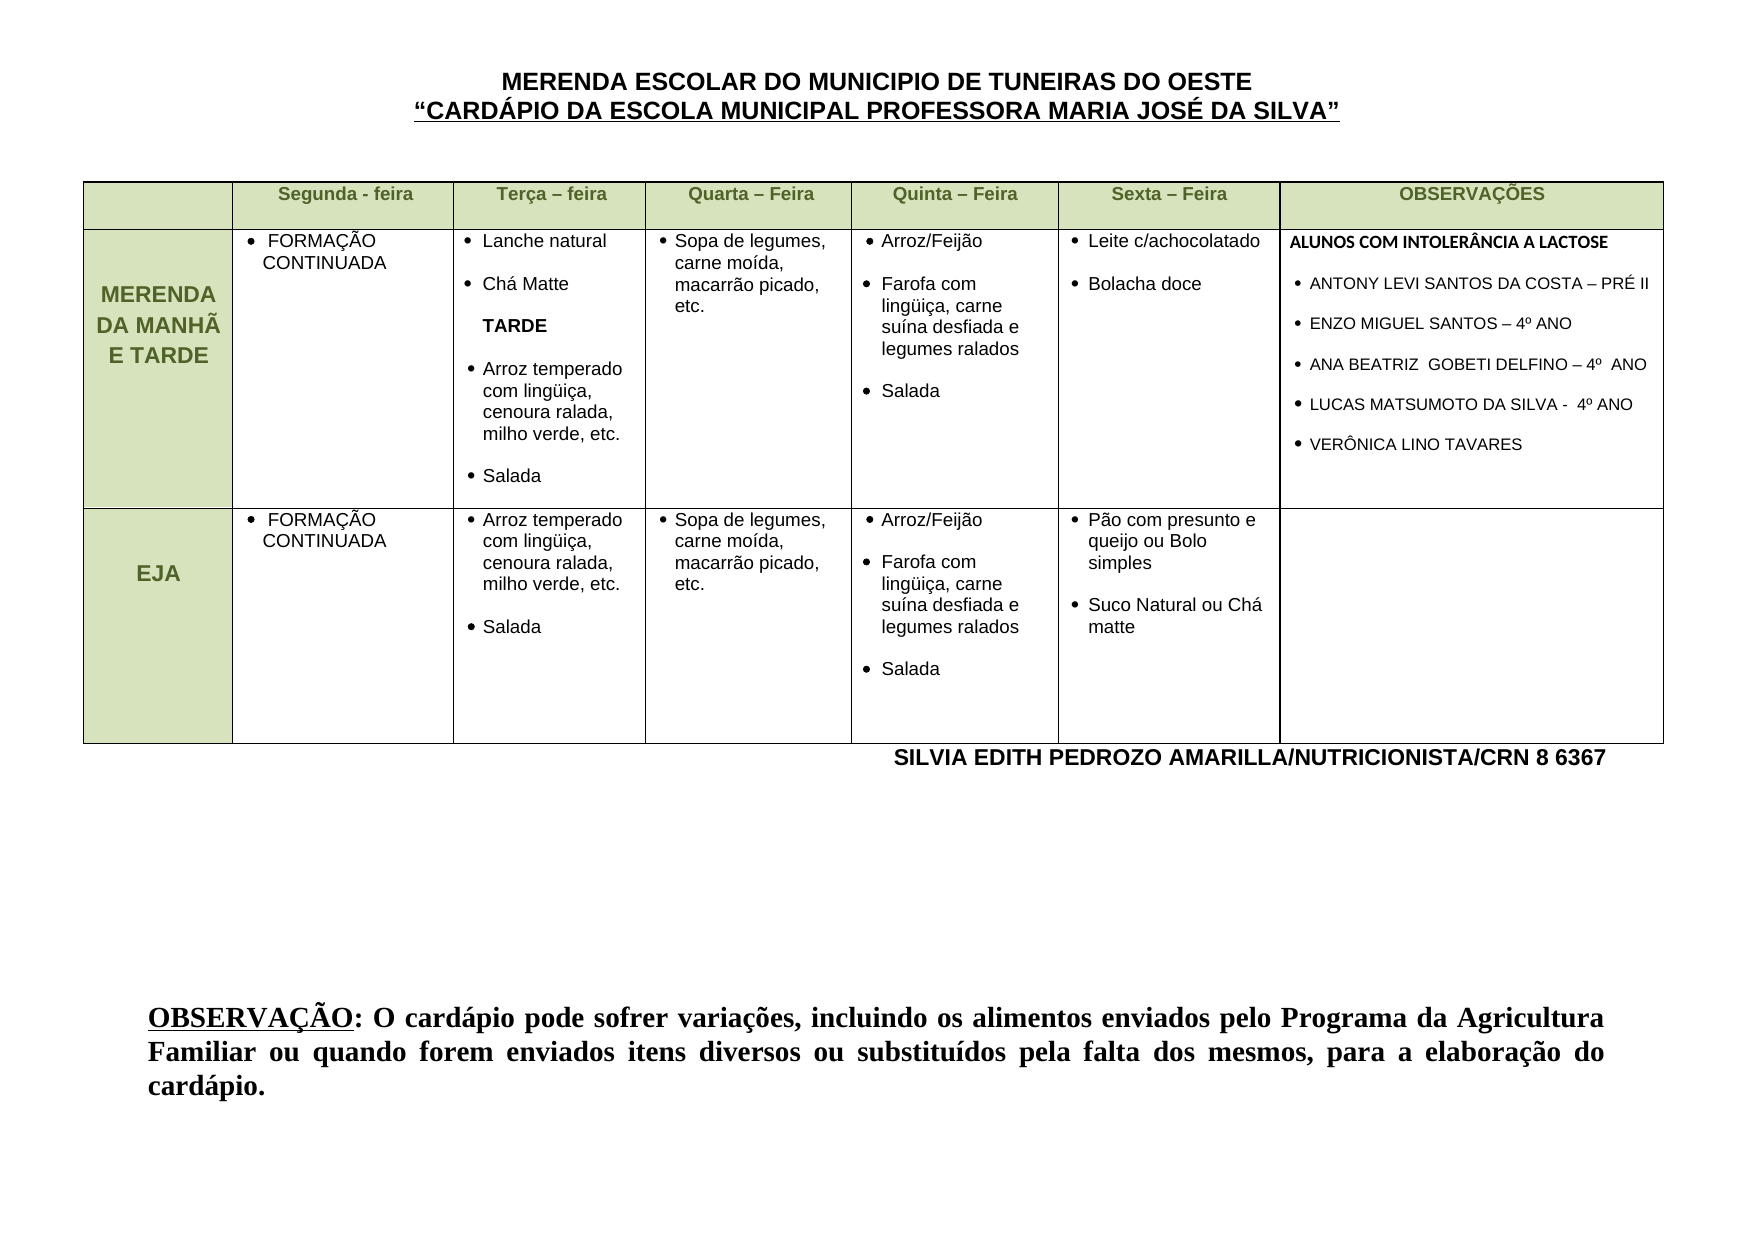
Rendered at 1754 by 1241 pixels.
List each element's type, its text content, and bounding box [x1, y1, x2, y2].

table_cell Lanche natural Chá Matte TARDE Arroz temperado com lingüiça, cenoura ralada, milho verde, etc. Salada [454, 230, 645, 507]
table_header [84, 183, 232, 229]
table_header Segunda - feira [233, 183, 453, 229]
table_cell Sopa de legumes, carne moída, macarrão picado, etc. [646, 230, 851, 507]
table_cell Leite c/achocolatado Bolacha doce [1059, 230, 1279, 507]
table_cell ALUNOS COM INTOLERÂNCIA A LACTOSE ANTONY LEVI SANTOS DA COSTA – PRÉ II ENZO MIGUEL SANTOS – 4º ANO ANA BEATRIZ GOBETI DELFINO – 4º ANO LUCAS MATSUMOTO DA SILVA - 4º ANO VERÔNICA LINO TAVARES [1281, 230, 1663, 507]
table_cell FORMAÇÃO CONTINUADA [233, 230, 453, 507]
table_cell Arroz/Feijão Farofa com lingüiça, carne suína desfiada e legumes ralados Salada [852, 230, 1058, 507]
table_header Quinta – Feira [852, 183, 1058, 229]
table_cell Arroz temperado com lingüiça, cenoura ralada, milho verde, etc. Salada [454, 509, 645, 743]
table_cell EJA [84, 509, 232, 743]
table_header Sexta – Feira [1059, 183, 1279, 229]
table_cell Pão com presunto e queijo ou Bolo simples Suco Natural ou Chá matte [1059, 509, 1279, 743]
text SILVIA EDITH PEDROZO AMARILLA/NUTRICIONISTA/CRN 8 6367 [148, 744, 1606, 770]
table_header OBSERVAÇÕES [1281, 183, 1663, 229]
table_cell FORMAÇÃO CONTINUADA [233, 509, 453, 743]
table_header Quarta – Feira [646, 183, 851, 229]
table_cell MERENDA DA MANHÃ E TARDE [84, 230, 232, 507]
table_cell Sopa de legumes, carne moída, macarrão picado, etc. [646, 509, 851, 743]
table_cell [1281, 509, 1663, 743]
table_header Terça – feira [454, 183, 645, 229]
table_cell Arroz/Feijão Farofa com lingüiça, carne suína desfiada e legumes ralados Salada [852, 509, 1058, 743]
